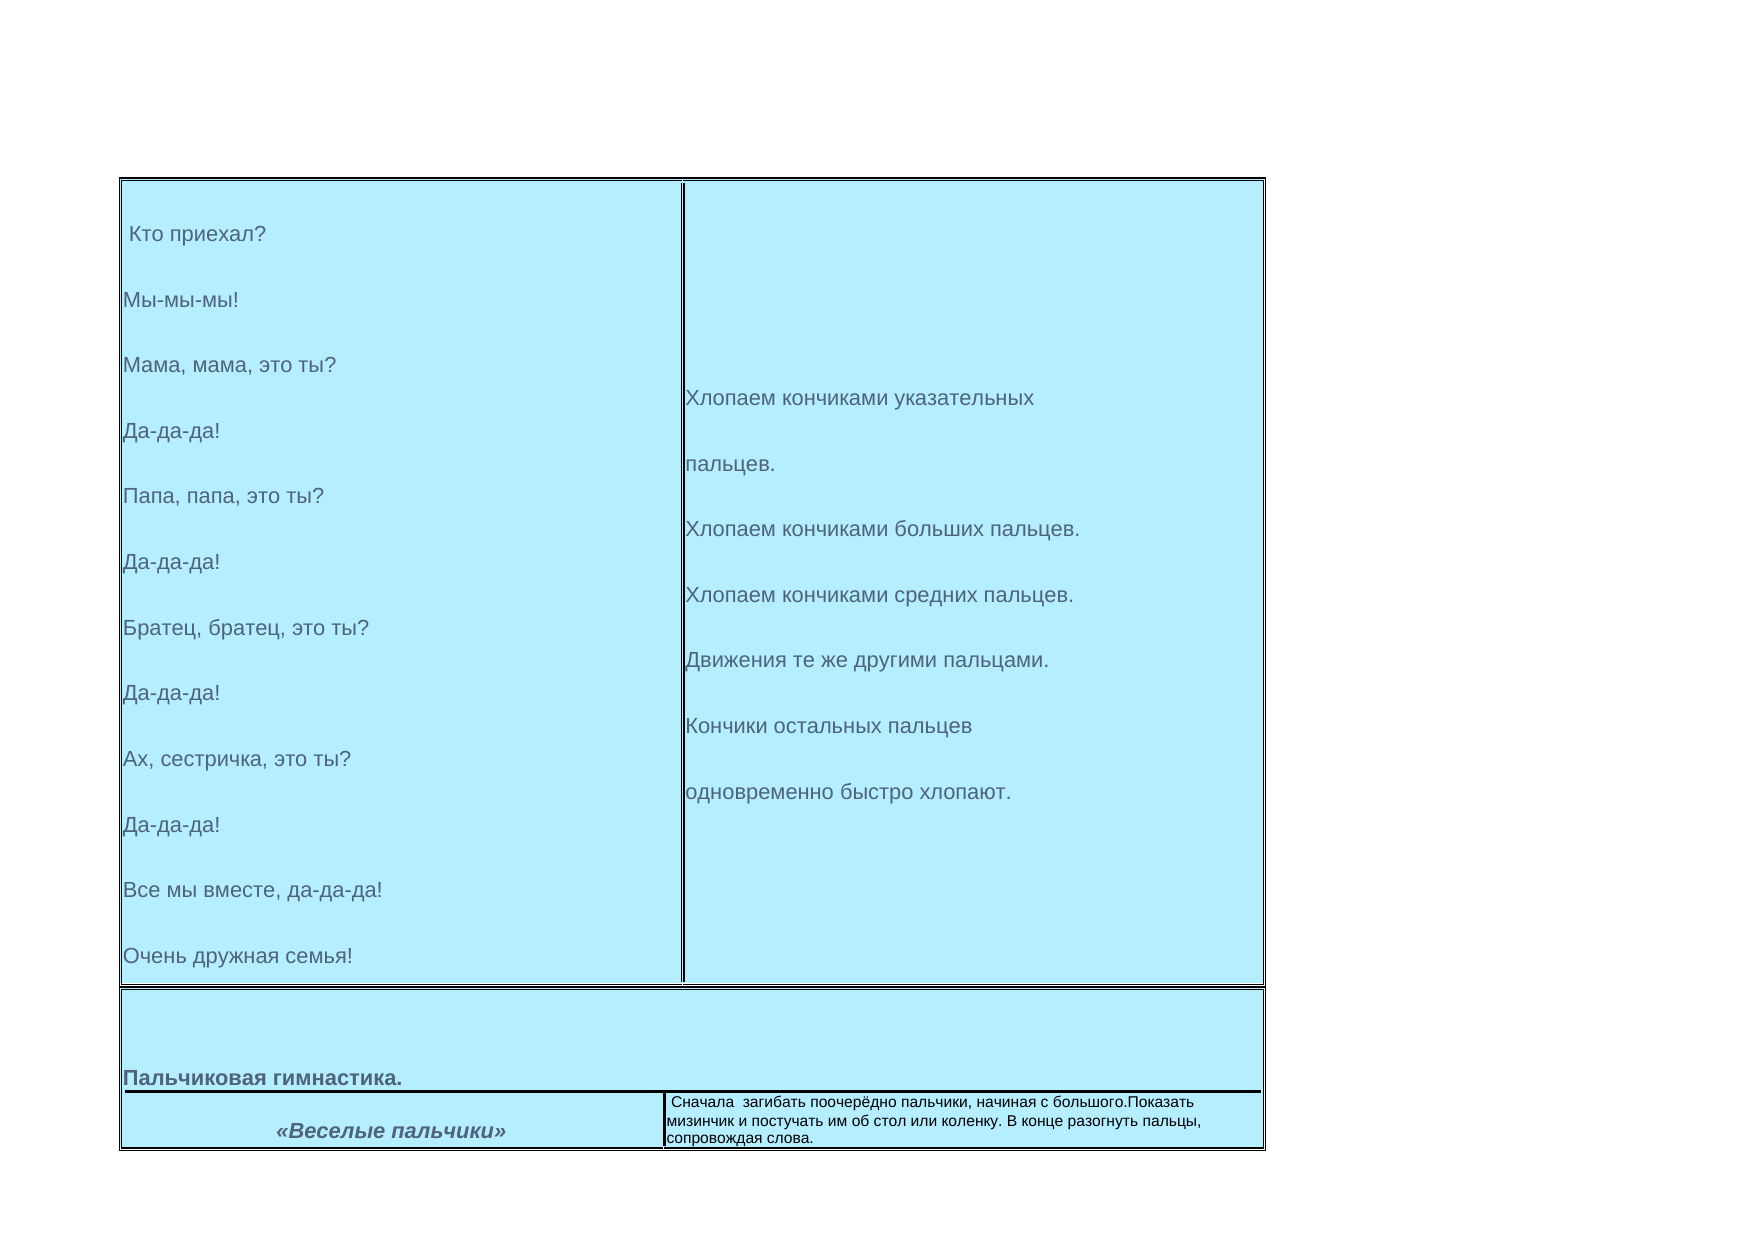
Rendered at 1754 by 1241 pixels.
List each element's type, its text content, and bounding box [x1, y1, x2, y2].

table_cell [683, 181, 1263, 983]
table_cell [122, 1090, 664, 1147]
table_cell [664, 1090, 1263, 1147]
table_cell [122, 179, 683, 983]
table_header Пальчиковая гимнастика. [122, 990, 1263, 1090]
